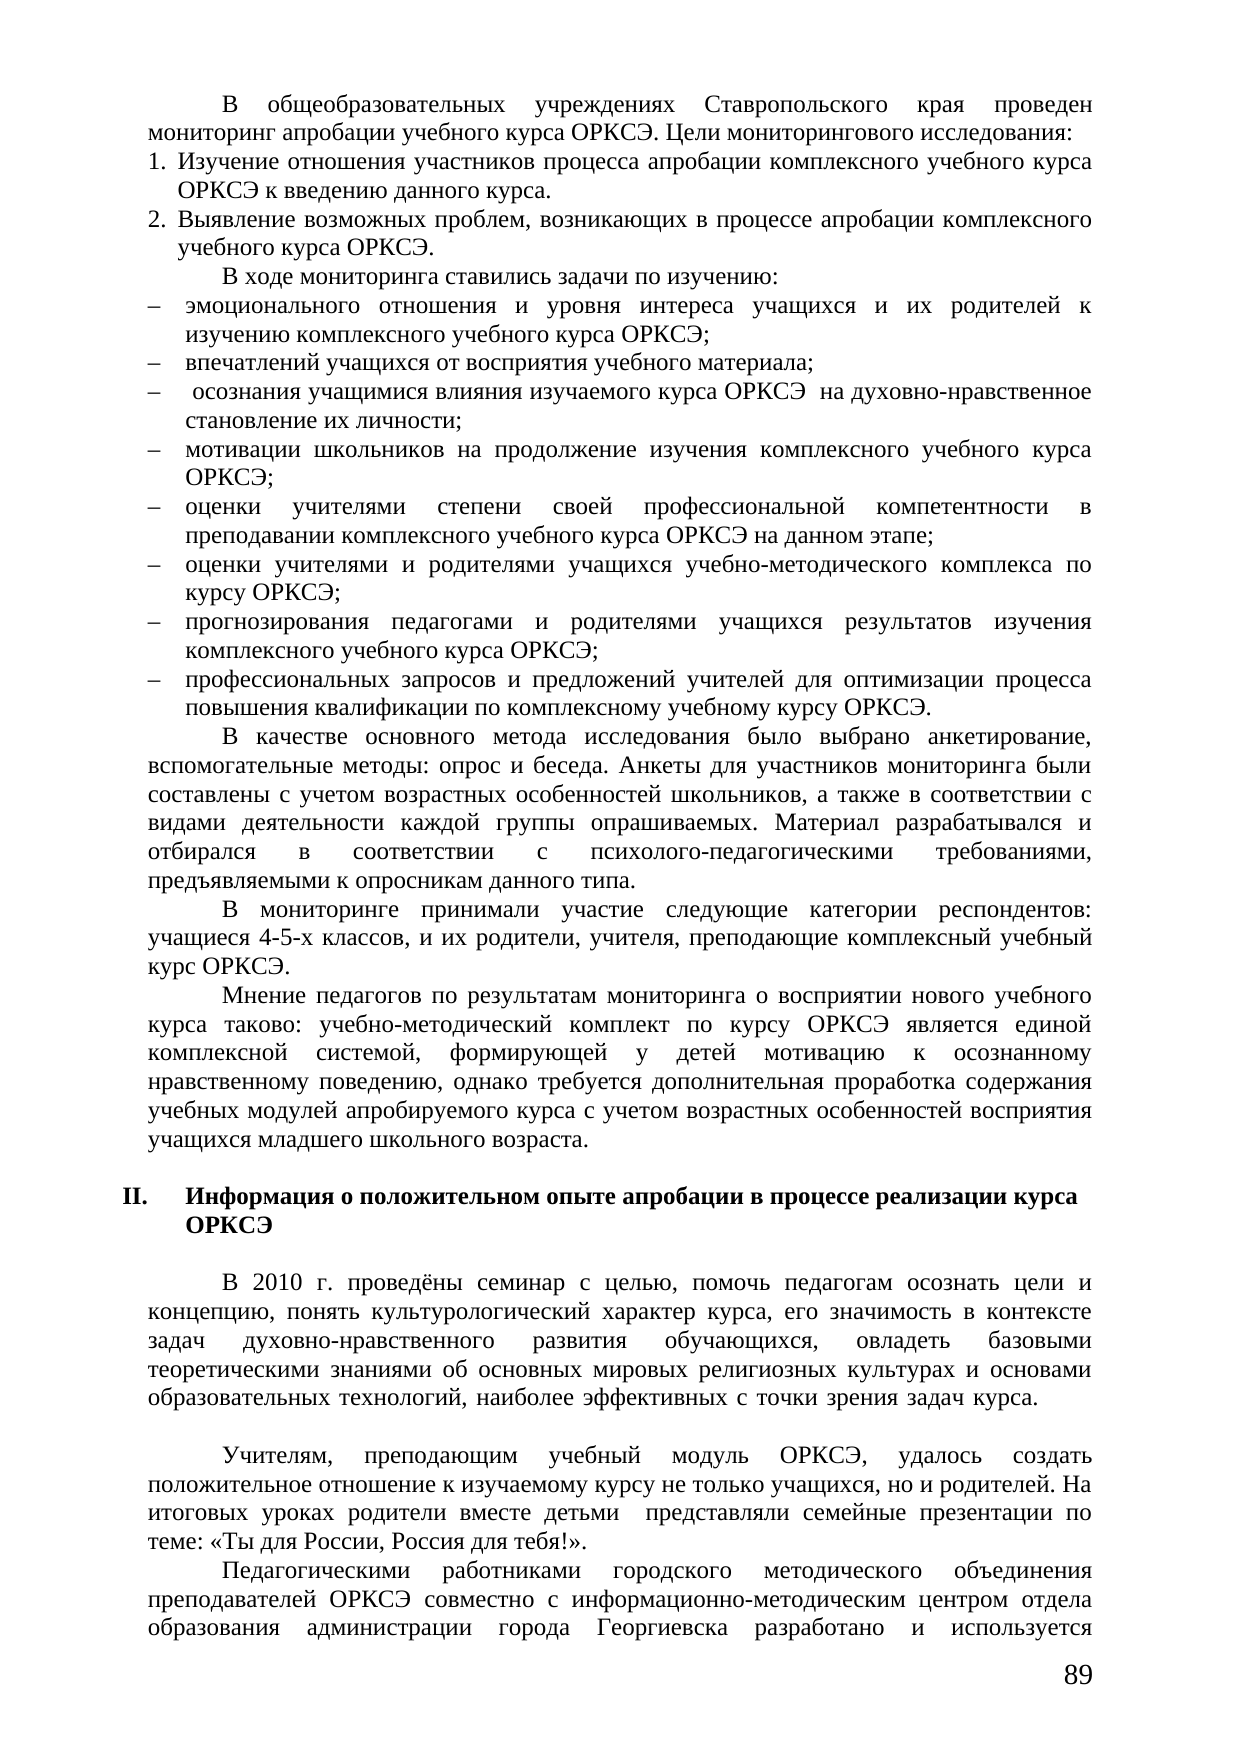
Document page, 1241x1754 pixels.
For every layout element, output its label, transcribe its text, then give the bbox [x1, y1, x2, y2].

list оценки учителями степени своей профессиональной компетентности в преподавании комплексного учебного курса ОРКСЭ на данном этапе; [148, 491, 1093, 549]
text Мнение педагогов по результатам мониторинга о восприятии нового учебного курса таково: учебно-методический комплект по курсу ОРКСЭ является единой комплексной системой, формирующей у детей мотивацию к осознанному нравственному поведению, однако требуется дополнительная проработка содержания учебных модулей апробируемого курса с учетом возрастных особенностей восприятия учащихся младшего школьного возраста. [148, 980, 1093, 1152]
list Учителям, преподающим учебный модуль ОРКСЭ, удалось создать положительное отношение к изучаемому курсу не только учащихся, но и родителей. На итоговых уроках родители вместе детьми представляли семейные презентации по теме: «Ты для России, Россия для тебя!». [148, 1440, 1093, 1555]
text В общеобразовательных учреждениях Ставропольского края проведен мониторинг апробации учебного курса ОРКСЭ. Цели мониторингового исследования: [148, 89, 1093, 146]
list эмоционального отношения и уровня интереса учащихся и их родителей к изучению комплексного учебного курса ОРКСЭ; [148, 290, 1093, 347]
text В качестве основного метода исследования было выбрано анкетирование, вспомогательные методы: опрос и беседа. Анкеты для участников мониторинга были составлены с учетом возрастных особенностей школьников, а также в соответствии с видами деятельности каждой группы опрашиваемых. Материал разрабатывался и отбирался в соответствии с психолого-педагогическими требованиями, предъявляемыми к опросникам данного типа. [148, 721, 1093, 894]
list Выявление возможных проблем, возникающих в процессе апробации комплексного учебного курса ОРКСЭ. [148, 204, 1093, 261]
list впечатлений учащихся от восприятия учебного материала; [148, 347, 1093, 376]
list оценки учителями и родителями учащихся учебно-методического комплекса по курсу ОРКСЭ; [148, 549, 1093, 606]
list осознания учащимися влияния изучаемого курса ОРКСЭ на духовно-нравственное становление их личности; [148, 376, 1093, 434]
list профессиональных запросов и предложений учителей для оптимизации процесса повышения квалификации по комплексному учебному курсу ОРКСЭ. [148, 664, 1093, 721]
list мотивации школьников на продолжение изучения комплексного учебного курса ОРКСЭ; [148, 434, 1093, 491]
list Информация о положительном опыте апробации в процессе реализации курса ОРКСЭ [148, 1181, 1093, 1239]
list Изучение отношения участников процесса апробации комплексного учебного курса ОРКСЭ к введению данного курса. [148, 146, 1093, 204]
text В мониторинге принимали участие следующие категории респондентов: учащиеся 4-5-х классов, и их родители, учителя, преподающие комплексный учебный курс ОРКСЭ. [148, 894, 1093, 980]
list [148, 1555, 1093, 1641]
list прогнозирования педагогами и родителями учащихся результатов изучения комплексного учебного курса ОРКСЭ; [148, 606, 1093, 664]
text В ходе мониторинга ставились задачи по изучению: [148, 261, 1093, 290]
list В 2010 г. проведёны семинар с целью, помочь педагогам осознать цели и концепцию, понять культурологический характер курса, его значимость в контексте задач духовно-нравственного развития обучающихся, овладеть базовыми теоретическими знаниями об основных мировых религиозных культурах и основами образовательных технологий, наиболее эффективных с точки зрения задач курса. [148, 1267, 1093, 1440]
